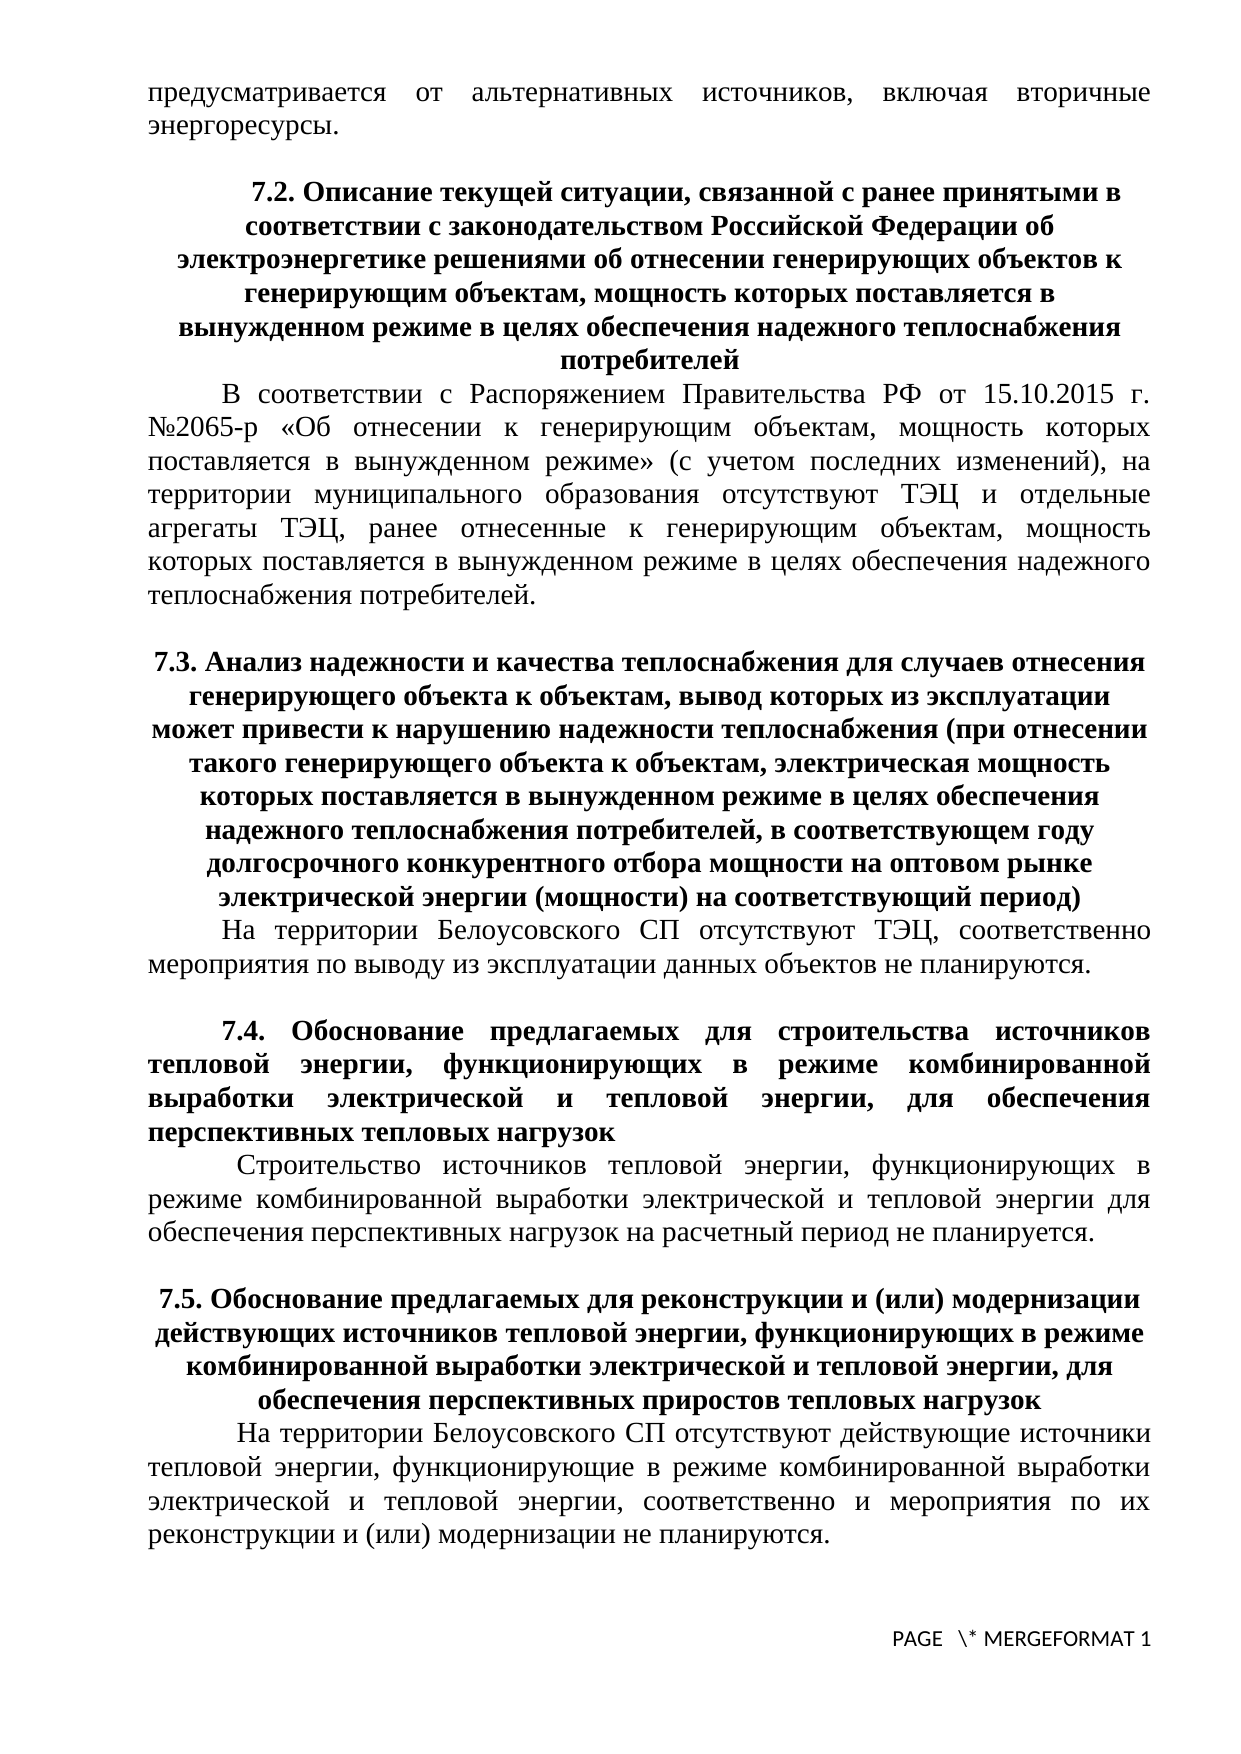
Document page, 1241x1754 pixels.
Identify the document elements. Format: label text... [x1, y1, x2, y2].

text 7.2. Описание текущей ситуации, связанной с ранее принятыми в соответствии с законодательством Российской Федерации об электроэнергетике решениями об отнесении генерирующих объектов к генерирующим объектам, мощность которых поставляется в вынужденном режиме в целях обеспечения надежного теплоснабжения потребителей [148, 174, 1152, 376]
text В соответствии с Распоряжением Правительства РФ от 15.10.2015 г. №2065-р «Об отнесении к генерирующим объектам, мощность которых поставляется в вынужденном режиме» (с учетом последних изменений), на территории муниципального образования отсутствуют ТЭЦ и отдельные агрегаты ТЭЦ, ранее отнесенные к генерирующим объектам, мощность которых поставляется в вынужденном режиме в целях обеспечения надежного теплоснабжения потребителей. [148, 376, 1152, 611]
text Строительство источников тепловой энергии, функционирующих в режиме комбинированной выработки электрической и тепловой энергии для обеспечения перспективных нагрузок на расчетный период не планируется. [148, 1147, 1152, 1248]
text На территории Белоусовского СП отсутствуют ТЭЦ, соответственно мероприятия по выводу из эксплуатации данных объектов не планируются. [148, 912, 1152, 979]
subtitle 7.3. Анализ надежности и качества теплоснабжения для случаев отнесения генерирующего объекта к объектам, вывод которых из эксплуатации может привести к нарушению надежности теплоснабжения (при отнесении такого генерирующего объекта к объектам, электрическая мощность которых поставляется в вынужденном режиме в целях обеспечения надежного теплоснабжения потребителей, в соответствующем году долгосрочного конкурентного отбора мощности на оптовом рынке электрической энергии (мощности) на соответствующий период) [148, 644, 1152, 912]
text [148, 74, 1152, 141]
subtitle 7.5. Обоснование предлагаемых для реконструкции и (или) модернизации действующих источников тепловой энергии, функционирующих в режиме комбинированной выработки электрической и тепловой энергии, для обеспечения перспективных приростов тепловых нагрузок [148, 1281, 1152, 1416]
text 7.4. Обоснование предлагаемых для строительства источников тепловой энергии, функционирующих в режиме комбинированной выработки электрической и тепловой энергии, для обеспечения перспективных тепловых нагрузок [148, 1013, 1152, 1147]
text На территории Белоусовского СП отсутствуют действующие источники тепловой энергии, функционирующие в режиме комбинированной выработки электрической и тепловой энергии, соответственно и мероприятия по их реконструкции и (или) модернизации не планируются. [148, 1416, 1152, 1550]
